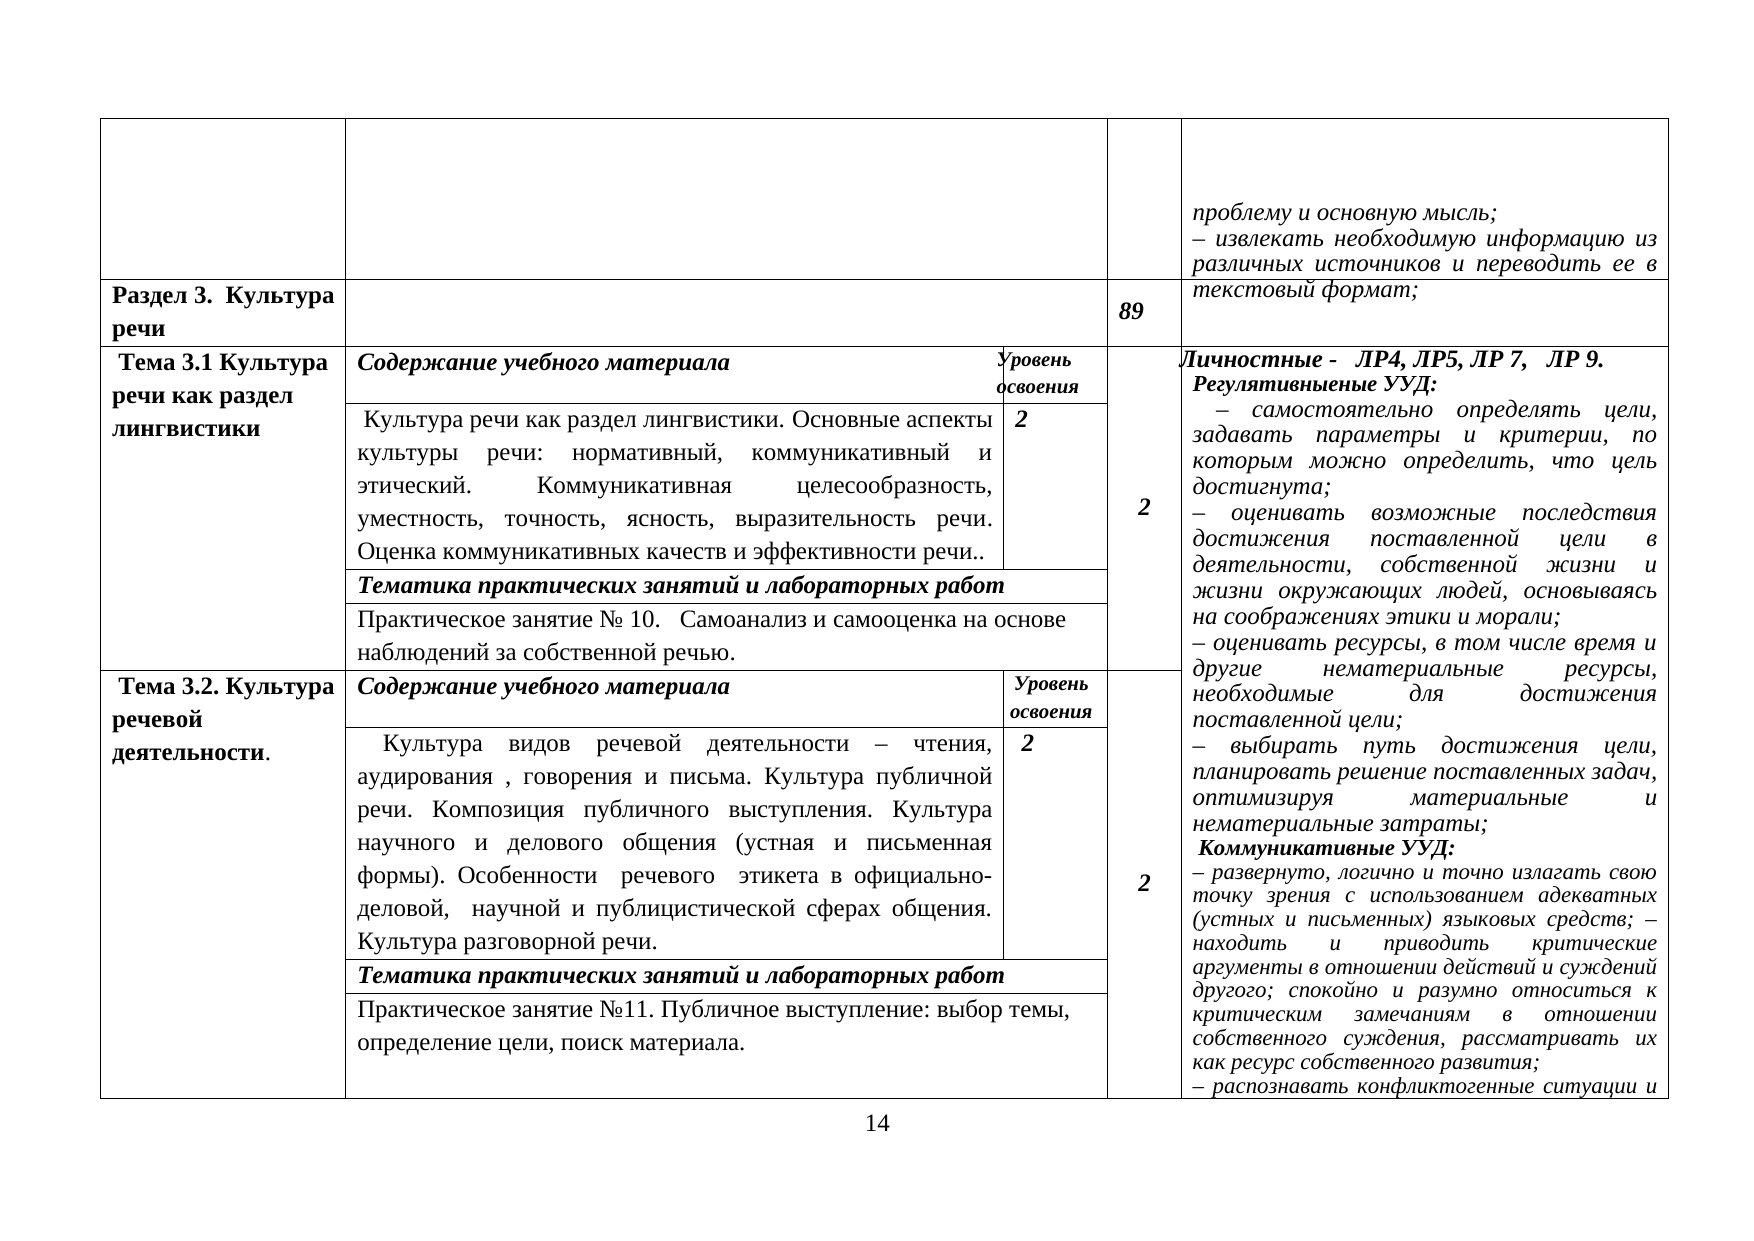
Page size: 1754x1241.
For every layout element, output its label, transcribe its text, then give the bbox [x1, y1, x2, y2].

table_cell Культура видов речевой деятельности – чтения, аудирования , говорения и письма. Культура публичной речи. Композиция публичного выступления. Культура научного и делового общения (устная и письменная формы). Особенности речевого этикета в официально-деловой, научной и публицистической сферах общения. Культура разговорной речи. [346, 728, 1003, 959]
table_cell Раздел 3. Культура речи [101, 280, 345, 346]
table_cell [346, 994, 1107, 1098]
table_cell 2 [1108, 671, 1181, 1098]
table_cell Тема 3.1 Культура речи как раздел лингвистики [101, 347, 345, 670]
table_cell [346, 119, 1107, 279]
table_cell 89 [1108, 280, 1181, 346]
table_cell Культура речи как раздел лингвистики. Основные аспекты культуры речи: нормативный, коммуникативный и этический. Коммуникативная целесообразность, уместность, точность, ясность, выразительность речи. Оценка коммуникативных качеств и эффективности речи.. [346, 404, 1003, 569]
table_cell 2 [1108, 347, 1181, 670]
table_cell Тема 3.2. Культура речевой деятельности. [101, 671, 345, 1098]
table_cell [1182, 280, 1668, 346]
table_cell Практическое занятие № 10. Самоанализ и самооценка на основе наблюдений за собственной речью. [346, 604, 1107, 670]
table_cell Тематика практических занятий и лабораторных работ [346, 960, 1107, 993]
table_cell 2 [1004, 728, 1107, 959]
table_cell Уровень освоения [1004, 347, 1107, 403]
table_cell Личностные - ЛР4, ЛР5, ЛР 7, ЛР 9. Регулятивныеные УУД: – самостоятельно определять цели, задавать параметры и критерии, по которым можно определить, что цель достигнута; – оценивать возможные последствия достижения поставленной цели в деятельности, собственной жизни и жизни окружающих людей, основываясь на соображениях этики и морали; – оценивать ресурсы, в том числе время и другие нематериальные ресурсы, необходимые для достижения поставленной цели; – выбирать путь достижения цели, планировать решение поставленных задач, оптимизируя материальные и нематериальные затраты; Коммуникативные УУД: – развернуто, логично и точно излагать свою точку зрения с использованием адекватных (устных и письменных) языковых средств; – находить и приводить критические аргументы в отношении действий и суждений другого; спокойно и разумно относиться к критическим замечаниям в отношении собственного суждения, рассматривать их как ресурс собственного развития; – распознавать конфликтогенные ситуации и предотвращать конфликты до их активной фазы, выстраивать деловую и образовательную коммуникацию, избегая личностных оценочных суждений. Предметные: – выбирать тему, определять цель и подбирать материал для публичного выступления; – создавать устные и письменные высказывания, монологические и диалогические тексты определенной функционально-смысловой принадлежности (описание, повествование, рассуждение) и определенных жанров (тезисы, конспекты, выступления, лекции, отчеты, сообщения, аннотации, рефераты, доклады, сочинения); – выстраивать композицию текста, используя знания о его структурных элементах; – использовать при работе с текстом разные виды чтения (поисковое, просмотровое, ознакомительное, изучающее, реферативное) и аудирования (с полным пониманием текста, с пониманием основного содержания, с выборочным извлечением информации); – соблюдать культуру публичной речи; – соблюдать в речевой практике основные орфоэпические, лексические, грамматические, стилистические, орфографические и пунктуационные нормы русского литературного языка; – оценивать собственную и чужую речь с позиции соответствия языковым нормам. [1182, 347, 1668, 1098]
table_cell Содержание учебного материала [346, 671, 1003, 727]
table_cell Уровень освоения [1004, 671, 1107, 727]
table_cell 2 [1004, 404, 1107, 569]
table_cell [346, 280, 1107, 346]
table_cell Содержание учебного материала [346, 347, 1003, 403]
table_cell Тематика практических занятий и лабораторных работ [346, 570, 1107, 603]
